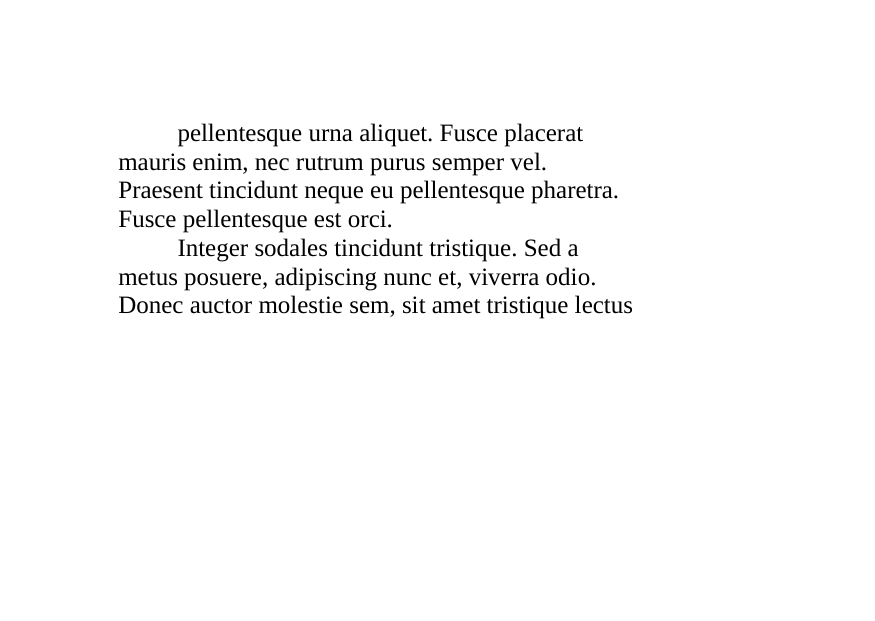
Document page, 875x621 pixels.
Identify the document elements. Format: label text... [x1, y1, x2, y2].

text pellentesque urna aliquet. Fusce placerat mauris enim, nec rutrum purus semper vel. Praesent tincidunt neque eu pellentesque pharetra. Fusce pellentesque est orci. [118, 118, 638, 233]
text Integer sodales tincidunt tristique. Sed a metus posuere, adipiscing nunc et, viverra odio. Donec auctor molestie sem, sit amet tristique lectus [118, 233, 638, 319]
